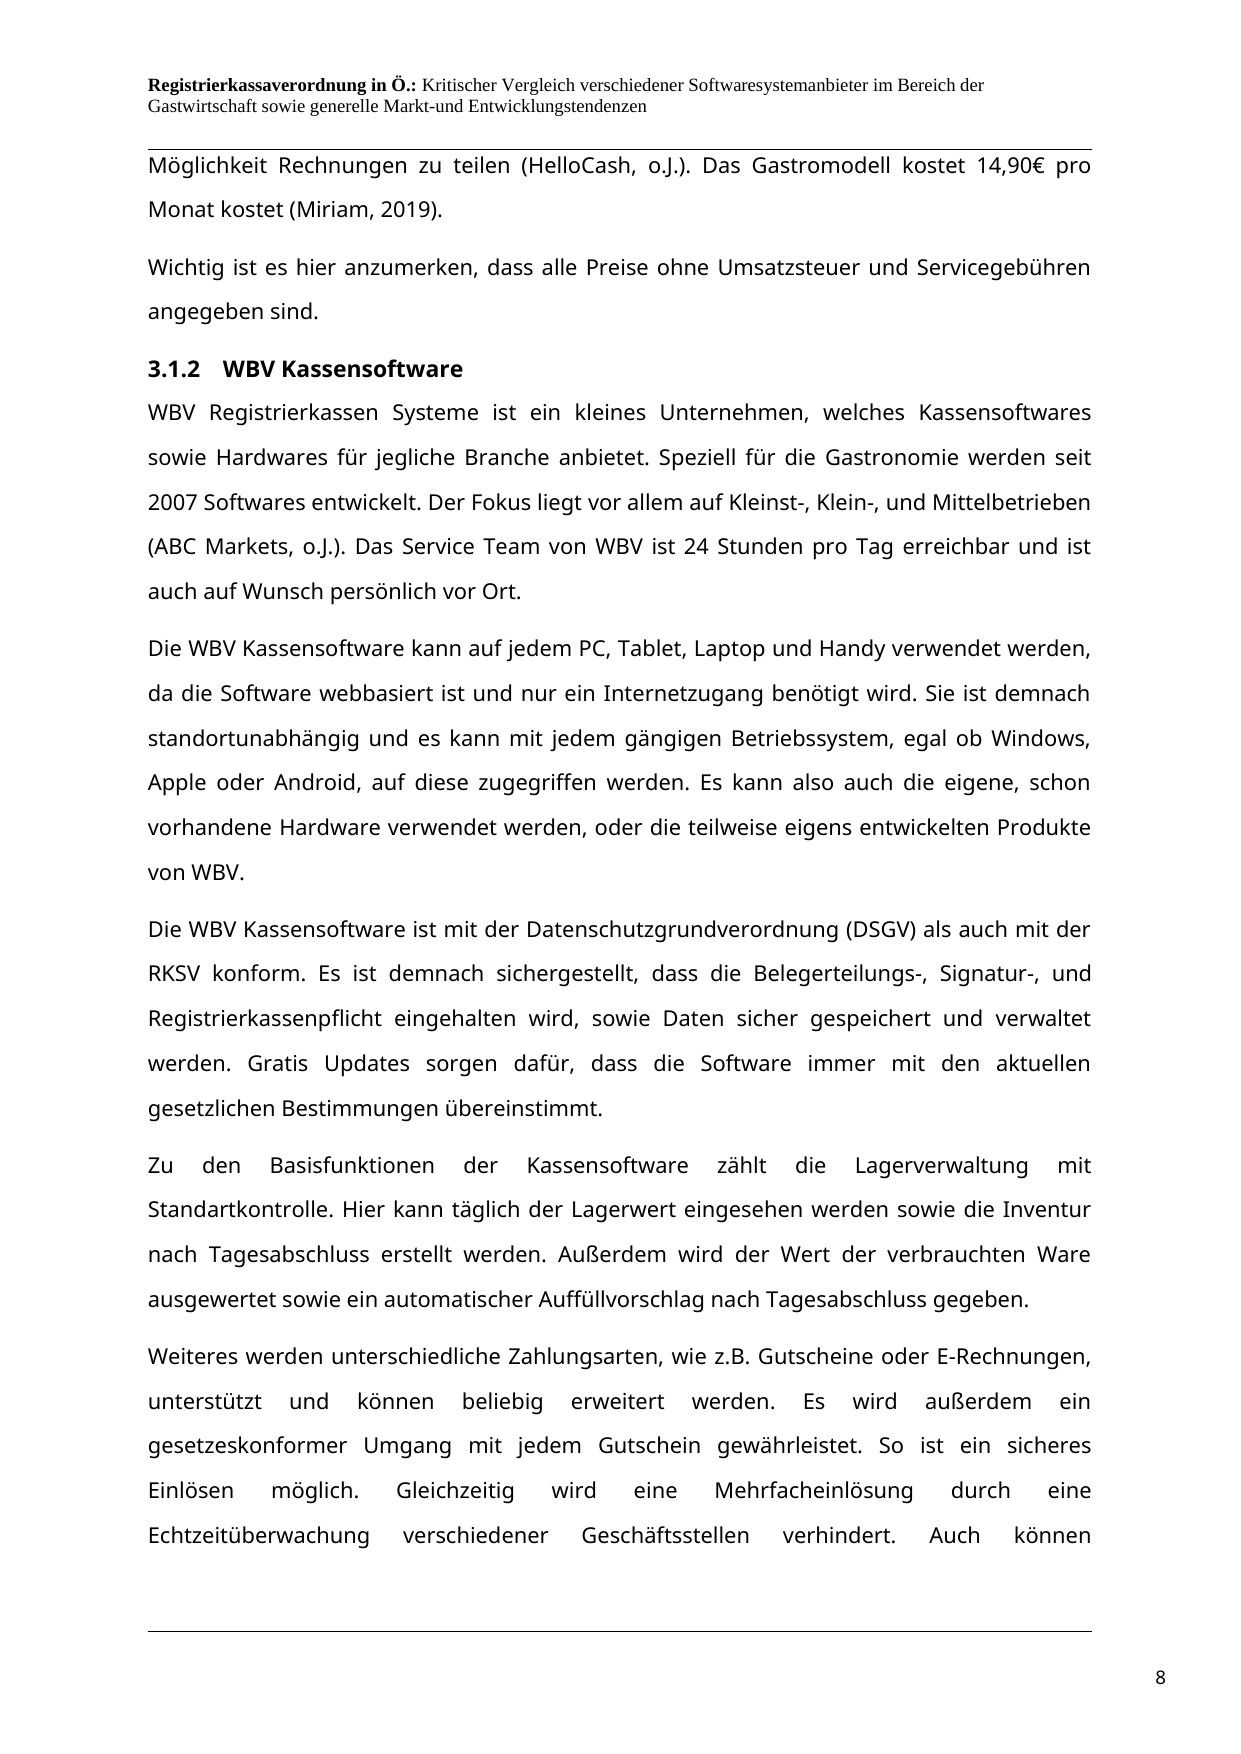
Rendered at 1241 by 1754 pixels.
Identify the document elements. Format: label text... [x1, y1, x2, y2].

text Die WBV Kassensoftware ist mit der Datenschutzgrundverordnung (DSGV) als auch mit der RKSV konform. Es ist demnach sichergestellt, dass die Belegerteilungs-, Signatur-, und Registrierkassenpflicht eingehalten wird, sowie Daten sicher gespeichert und verwaltet werden. Gratis Updates sorgen dafür, dass die Software immer mit den aktuellen gesetzlichen Bestimmungen übereinstimmt. [148, 914, 1092, 1122]
subtitle WBV Kassensoftware [148, 353, 1092, 385]
text WBV Registrierkassen Systeme ist ein kleines Unternehmen, welches Kassensoftwares sowie Hardwares für jegliche Branche anbietet. Speziell für die Gastronomie werden seit 2007 Softwares entwickelt. Der Fokus liegt vor allem auf Kleinst-, Klein-, und Mittelbetrieben (ABC Markets, o.J.). Das Service Team von WBV ist 24 Stunden pro Tag erreichbar und ist auch auf Wunsch persönlich vor Ort. [148, 397, 1092, 606]
text Die WBV Kassensoftware kann auf jedem PC, Tablet, Laptop und Handy verwendet werden, da die Software webbasiert ist und nur ein Internetzugang benötigt wird. Sie ist demnach standortunabhängig und es kann mit jedem gängigen Betriebssystem, egal ob Windows, Apple oder Android, auf diese zugegriffen werden. Es kann also auch die eigene, schon vorhandene Hardware verwendet werden, oder die teilweise eigens entwickelten Produkte von WBV. [148, 633, 1092, 886]
text Zu den Basisfunktionen der Kassensoftware zählt die Lagerverwaltung mit Standartkontrolle. Hier kann täglich der Lagerwert eingesehen werden sowie die Inventur nach Tagesabschluss erstellt werden. Außerdem wird der Wert der verbrauchten Ware ausgewertet sowie ein automatischer Auffüllvorschlag nach Tagesabschluss gegeben. [148, 1150, 1092, 1313]
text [148, 1341, 1092, 1549]
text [148, 150, 1092, 224]
text Wichtig ist es hier anzumerken, dass alle Preise ohne Umsatzsteuer und Servicegebühren angegeben sind. [148, 252, 1092, 326]
